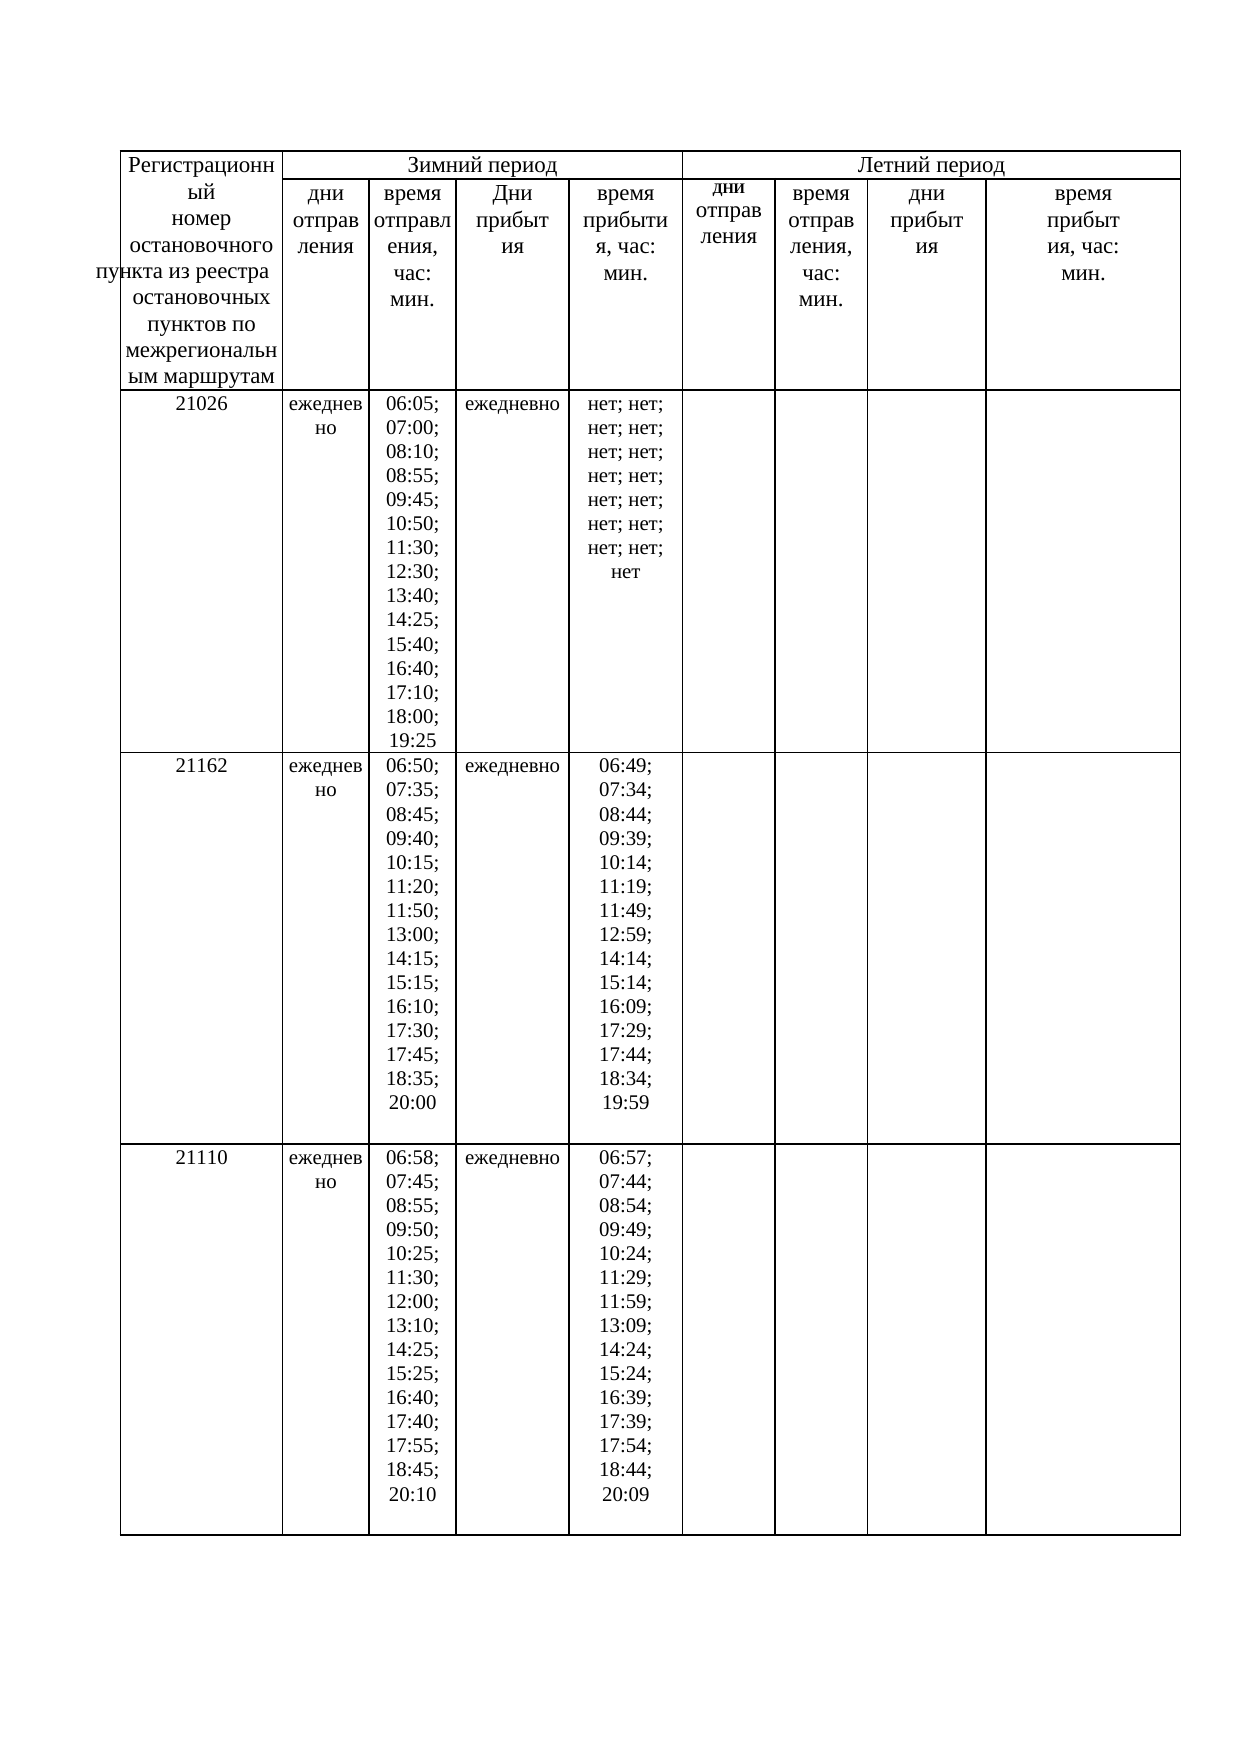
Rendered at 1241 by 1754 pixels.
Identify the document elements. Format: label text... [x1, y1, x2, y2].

table_cell [776, 391, 867, 752]
table_cell время прибыти я, час: мин. [570, 180, 682, 389]
table_cell 21026 [121, 391, 282, 752]
table_cell ежедневно [457, 1145, 568, 1534]
table_cell 06:58; 07:45; 08:55; 09:50; 10:25; 11:30; 12:00; 13:10; 14:25; 15:25; 16:40; 17:40; 17:55; 18:45; 20:10 [370, 1145, 455, 1534]
table_cell время отправл ения, час: мин. [370, 180, 455, 389]
table_cell [683, 753, 774, 1143]
table_cell ежедневно [457, 753, 568, 1143]
table_cell [776, 1145, 867, 1534]
table_header Летний период [683, 152, 1180, 178]
table_cell [868, 391, 985, 752]
table_cell 06:50; 07:35; 08:45; 09:40; 10:15; 11:20; 11:50; 13:00; 14:15; 15:15; 16:10; 17:30; 17:45; 18:35; 20:00 [370, 753, 455, 1143]
table_cell время отправ ления, час: мин. [776, 180, 867, 389]
table_cell [987, 753, 1180, 1143]
table_cell дни отправ ления [283, 180, 368, 389]
table_cell ежедневно [283, 391, 368, 752]
table_cell [776, 753, 867, 1143]
table_cell [868, 753, 985, 1143]
table_cell ежедневно [457, 391, 568, 752]
table_cell время прибыт ия, час: мин. [987, 180, 1180, 389]
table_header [121, 152, 282, 389]
table_cell [683, 1145, 774, 1534]
table_cell 06:49; 07:34; 08:44; 09:39; 10:14; 11:19; 11:49; 12:59; 14:14; 15:14; 16:09; 17:29; 17:44; 18:34; 19:59 [570, 753, 682, 1143]
table_cell нет; нет; нет; нет; нет; нет; нет; нет; нет; нет; нет; нет; нет; нет; нет [570, 391, 682, 752]
table_cell 21110 [121, 1145, 282, 1534]
table_cell [987, 391, 1180, 752]
table_cell Дни прибыт ия [457, 180, 568, 389]
table_cell 06:57; 07:44; 08:54; 09:49; 10:24; 11:29; 11:59; 13:09; 14:24; 15:24; 16:39; 17:39; 17:54; 18:44; 20:09 [570, 1145, 682, 1534]
table_cell ДНИ отправ ления [683, 180, 774, 389]
table_cell 21162 [121, 753, 282, 1143]
table_cell [987, 1145, 1180, 1534]
table_cell 06:05; 07:00; 08:10; 08:55; 09:45; 10:50; 11:30; 12:30; 13:40; 14:25; 15:40; 16:40; 17:10; 18:00; 19:25 [370, 391, 455, 752]
table_cell ежедневно [283, 1145, 368, 1534]
table_header Зимний период [283, 152, 682, 178]
table_cell ежедневно [283, 753, 368, 1143]
table_cell [868, 1145, 985, 1534]
table_cell [683, 391, 774, 752]
table_cell дни прибыт ия [868, 180, 985, 389]
